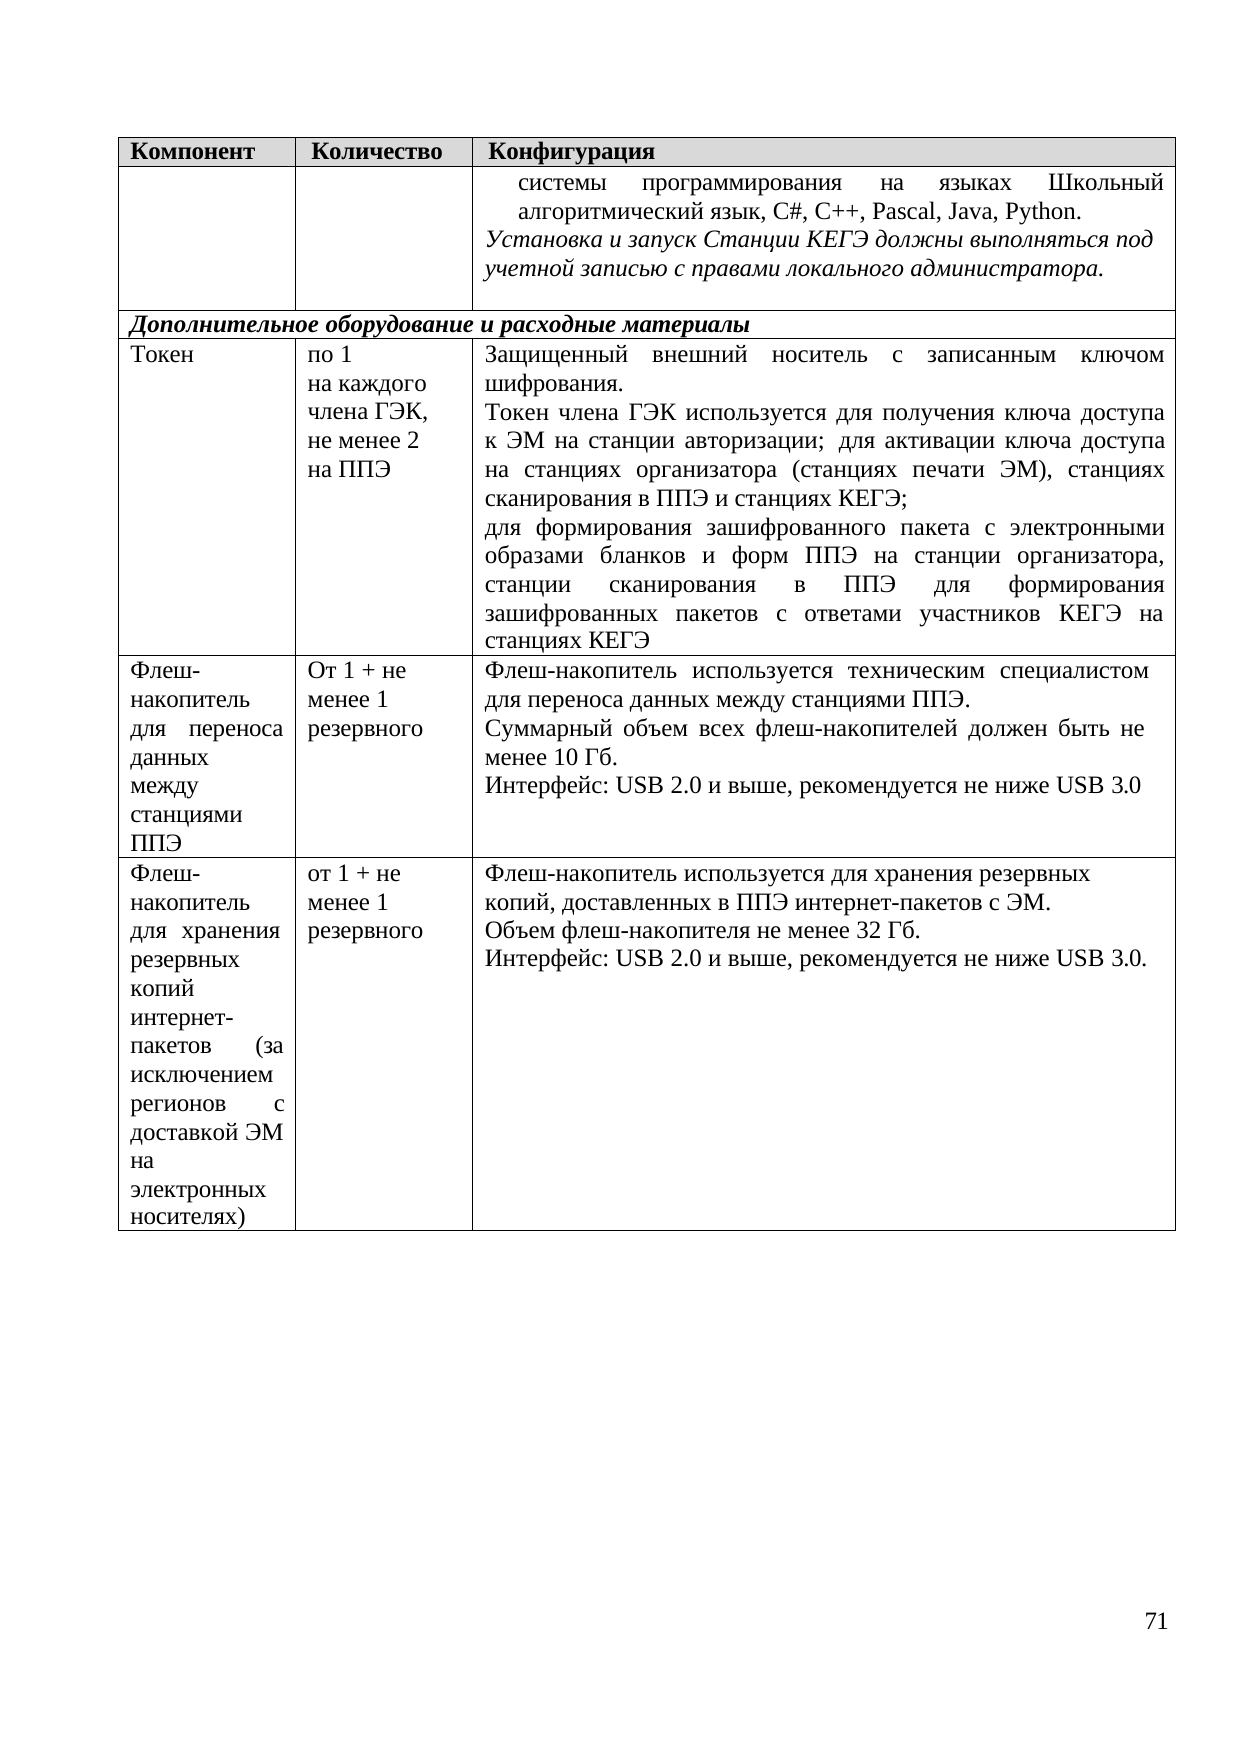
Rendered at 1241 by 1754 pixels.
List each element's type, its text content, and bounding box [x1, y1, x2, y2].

table_cell Флеш-накопитель используется техническим специалистом для переноса данных между станциями ППЭ. Суммарный объем всех флеш-накопителей должен быть не менее 10 Гб. Интерфейс: USB 2.0 и выше, рекомендуется не ниже USB 3.0 [473, 656, 1175, 857]
table_cell [119, 167, 295, 310]
table_cell Защищенный внешний носитель с записанным ключом шифрования. Токен члена ГЭК используется для получения ключа доступа к ЭМ на станции авторизации; для активации ключа доступа на станциях организатора (станциях печати ЭМ), станциях сканирования в ППЭ и станциях КЕГЭ; для формирования зашифрованного пакета с электронными образами бланков и форм ППЭ на станции организатора, станции сканирования в ППЭ для формирования зашифрованных пакетов с ответами участников КЕГЭ на станциях КЕГЭ [473, 339, 1175, 654]
table_cell Флеш-накопитель используется для хранения резервных копий, доставленных в ППЭ интернет-пакетов с ЭМ. Объем флеш-накопителя не менее 32 Гб. Интерфейс: USB 2.0 и выше, рекомендуется не ниже USB 3.0. [473, 858, 1175, 1230]
table_cell Токен [119, 339, 295, 654]
table_cell Флеш- накопитель для хранения резервных копий интернет- пакетов (за исключением регионов с доставкой ЭМ на электронных носителях) [119, 858, 295, 1230]
table_cell Флеш- накопитель для переноса данных между станциями ППЭ [119, 656, 295, 857]
table_cell по 1 на каждого члена ГЭК, не менее 2 на ППЭ [296, 339, 472, 654]
table_cell [296, 167, 472, 310]
table_cell От 1 + не менее 1 резервного [296, 656, 472, 857]
table_header Компонент [119, 138, 295, 166]
table_cell от 1 + не менее 1 резервного [296, 858, 472, 1230]
table_header Конфигурация [473, 138, 1175, 166]
table_cell системы программирования на языках Школьный алгоритмический язык, С#, C++, Pascal, Java, Python. Установка и запуск Станции КЕГЭ должны выполняться под учетной записью с правами локального администратора. [473, 167, 1175, 310]
table_cell Дополнительное оборудование и расходные материалы [119, 311, 1175, 338]
table_header Количество [296, 138, 472, 166]
